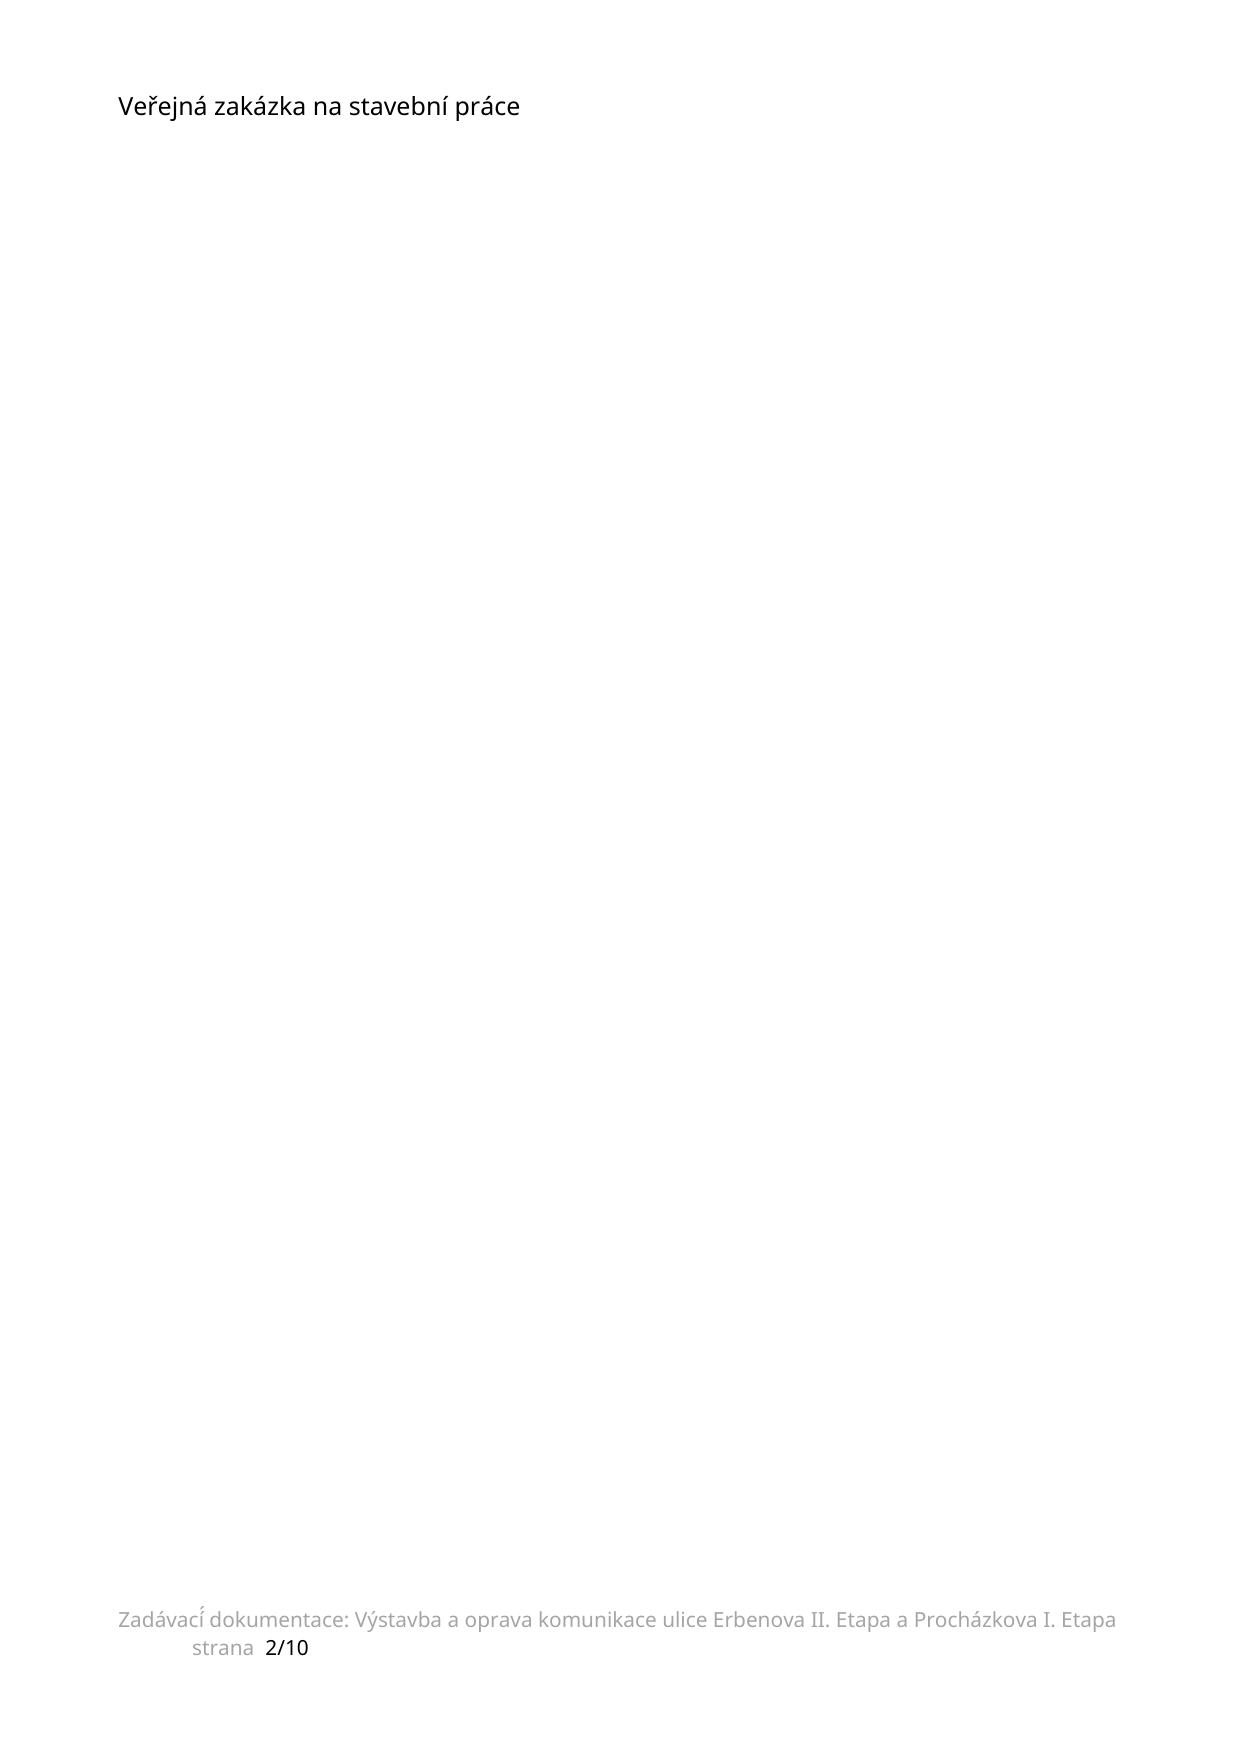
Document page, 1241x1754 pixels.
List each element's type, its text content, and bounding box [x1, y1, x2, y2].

text Veřejná zakázka na stavební práce [118, 89, 1122, 123]
